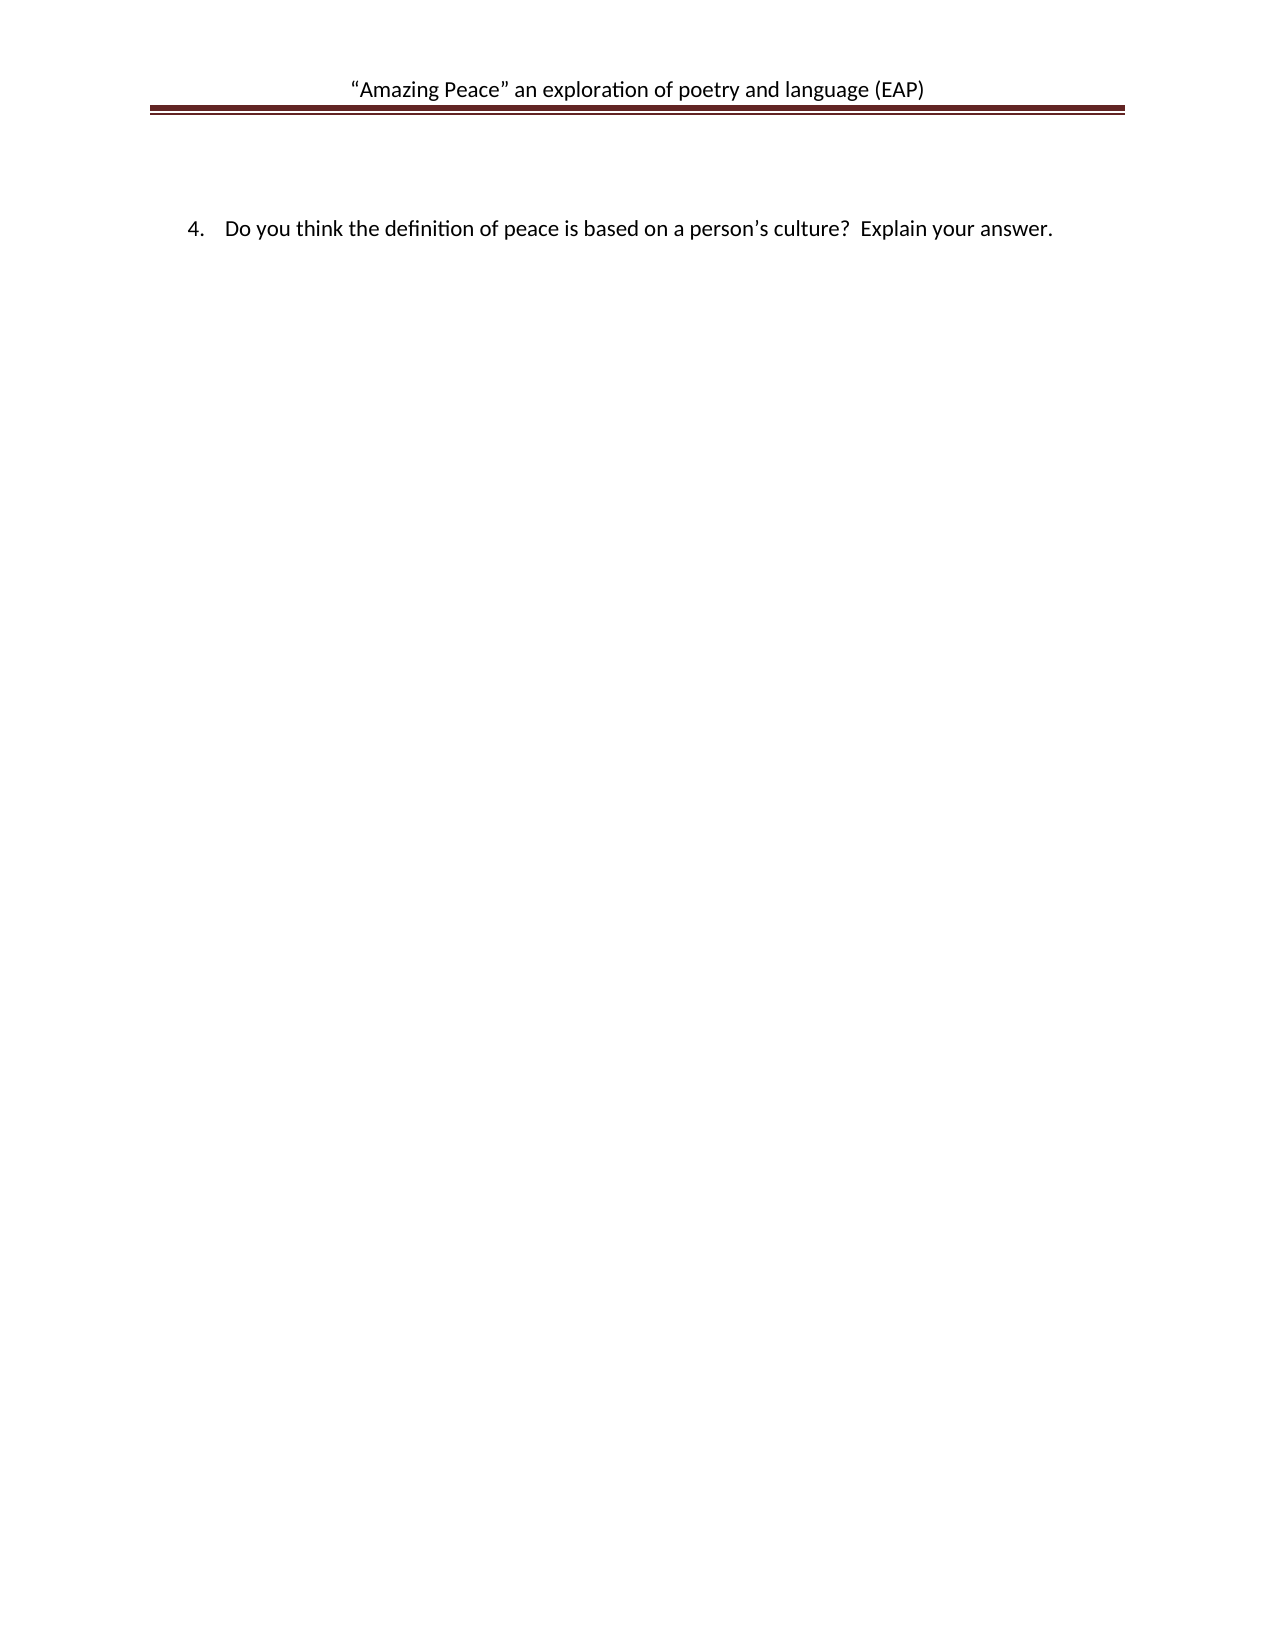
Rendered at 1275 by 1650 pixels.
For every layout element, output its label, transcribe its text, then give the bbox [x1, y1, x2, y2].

list Do you think the definition of peace is based on a person’s culture? Explain your answer. [187, 214, 1125, 242]
